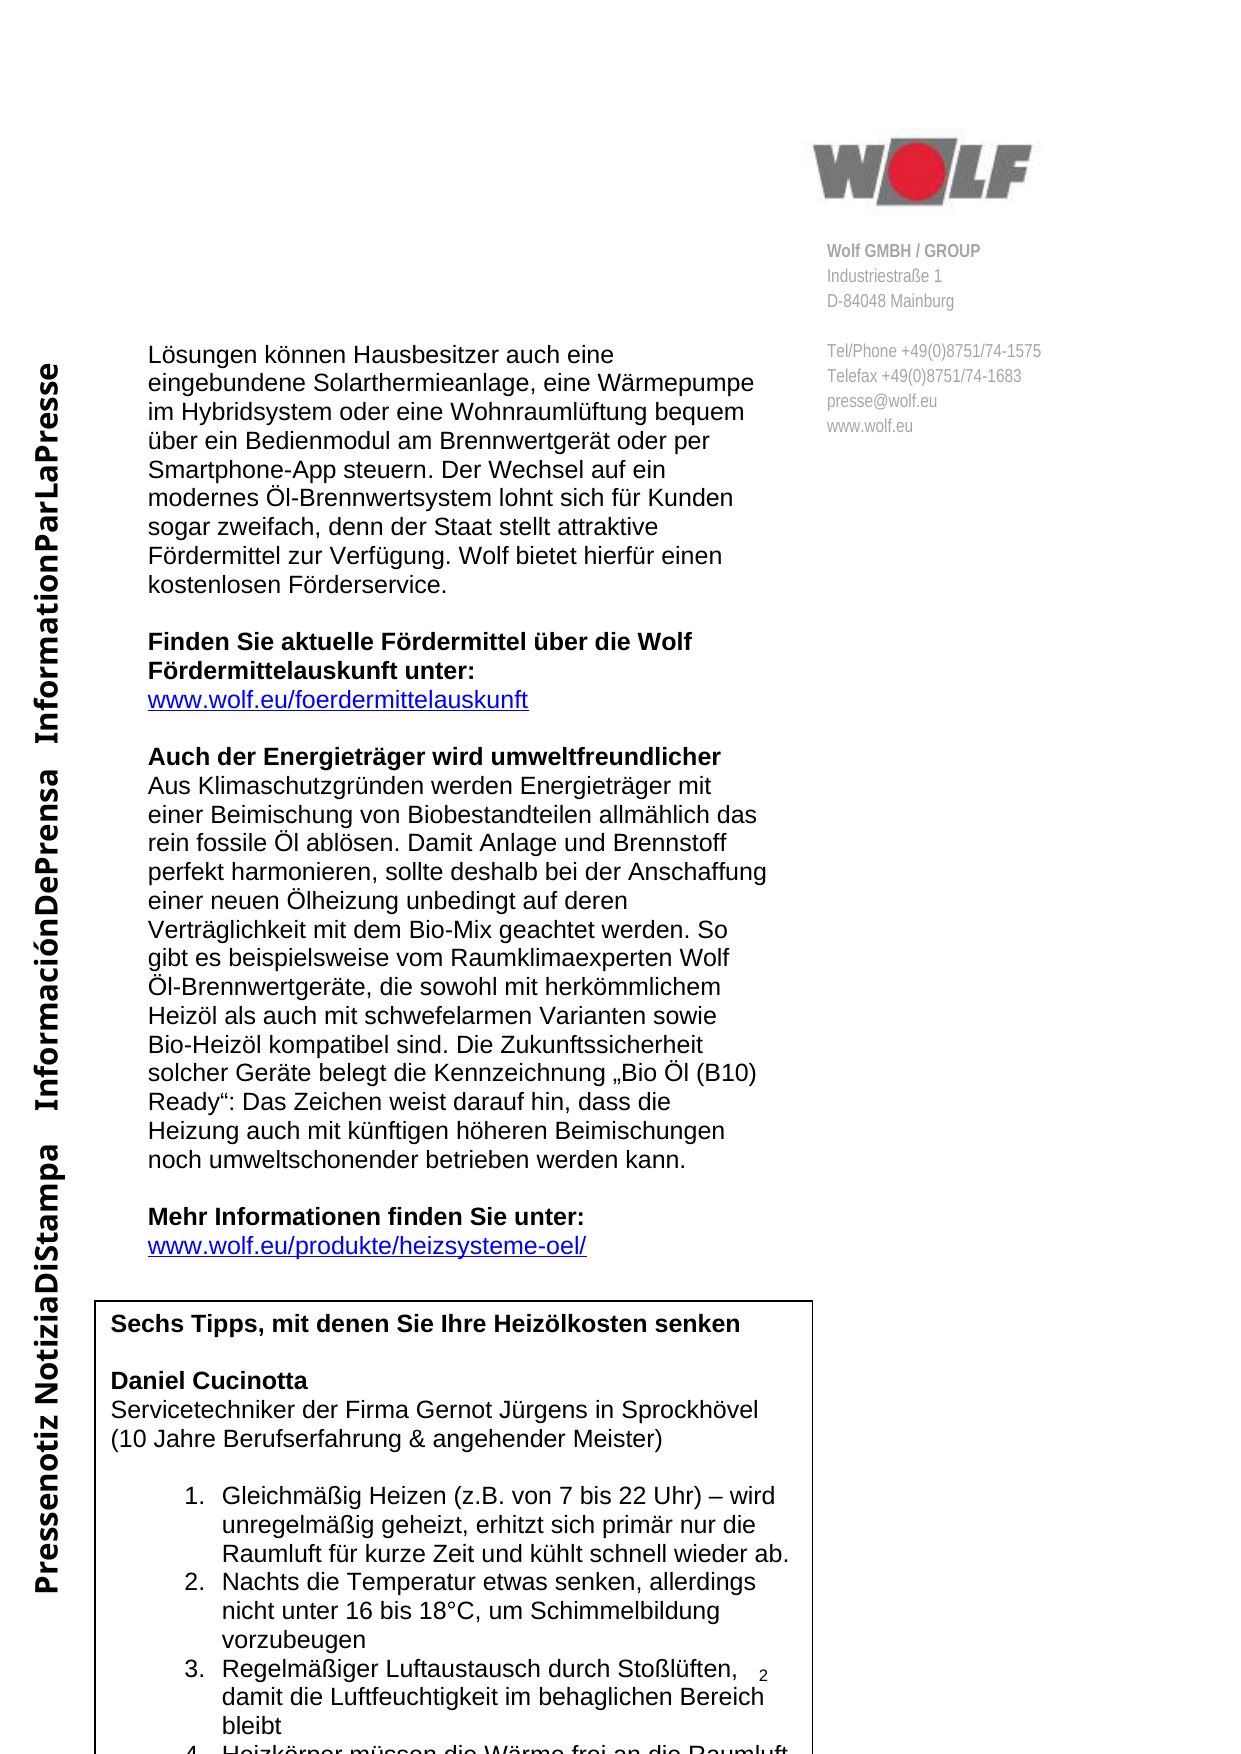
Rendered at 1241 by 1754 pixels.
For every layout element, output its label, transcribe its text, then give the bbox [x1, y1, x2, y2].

picture [803, 128, 1044, 216]
text Auch der Energieträger wird umweltfreundlicher [148, 742, 768, 771]
text Mehr Informationen finden Sie unter: www.wolf.eu/produkte/heizsysteme-oel/ [148, 1202, 768, 1260]
text Aus Klimaschutzgründen werden Energieträger mit einer Beimischung von Biobestandteilen allmählich das rein fossile Öl ablösen. Damit Anlage und Brennstoff perfekt harmonieren, sollte deshalb bei der Anschaffung einer neuen Ölheizung unbedingt auf deren Verträglichkeit mit dem Bio-Mix geachtet werden. So gibt es beispielsweise vom Raumklimaexperten Wolf Öl-Brennwertgeräte, die sowohl mit herkömmlichem Heizöl als auch mit schwefelarmen Varianten sowie Bio-Heizöl kompatibel sind. Die Zukunftssicherheit solcher Geräte belegt die Kennzeichnung „Bio Öl (B10) Ready“: Das Zeichen weist darauf hin, dass die Heizung auch mit künftigen höheren Beimischungen noch umweltschonender betrieben werden kann. [148, 771, 768, 1173]
text Finden Sie aktuelle Fördermittel über die Wolf Fördermittelauskunft unter: www.wolf.eu/foerdermittelauskunft [148, 627, 768, 713]
